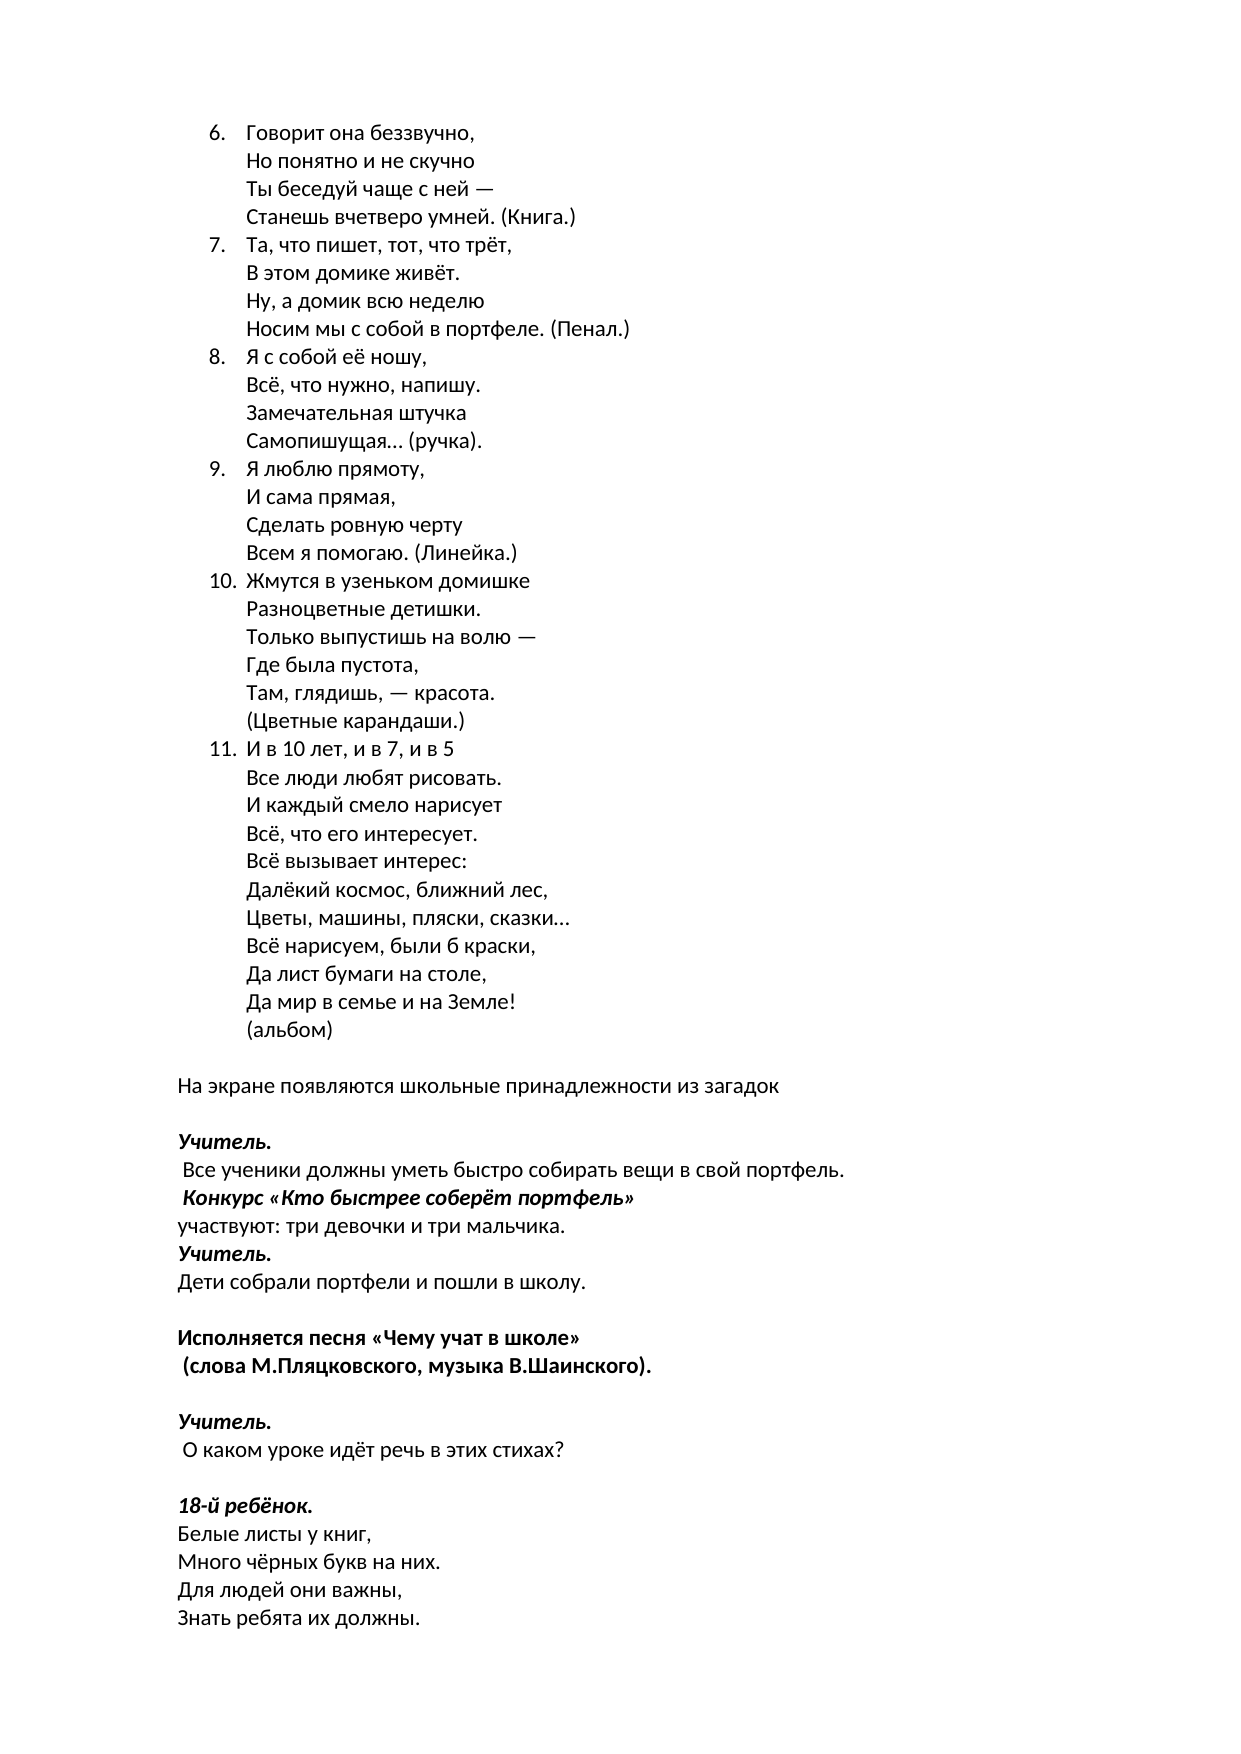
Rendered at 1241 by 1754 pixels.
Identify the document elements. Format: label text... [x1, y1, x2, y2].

list Та, что пишет, тот, что трёт, В этом домике живёт. Ну, а домик всю неделю Носим мы с собой в портфеле. (Пенал.) [208, 230, 1152, 342]
text Конкурс «Кто быстрее соберёт портфель» [177, 1183, 1152, 1211]
list Говорит она беззвучно, Но понятно и не скучно Ты беседуй чаще с ней — Станешь вчетверо умней. (Книга.) [208, 118, 1152, 230]
text Все ученики должны уметь быстро собирать вещи в свой портфель. [177, 1155, 1152, 1183]
list Я люблю прямоту, И сама прямая, Сделать ровную черту Всем я помогаю. (Линейка.) [208, 454, 1152, 566]
text На экране появляются школьные принадлежности из загадок [177, 1071, 1152, 1099]
text Учитель. Дети собрали портфели и пошли в школу. [177, 1239, 1152, 1295]
list И в 10 лет, и в 7, и в 5 Все люди любят рисовать. И каждый смело нарисует Всё, что его интересует. Всё вызывает интерес: Далёкий космос, ближний лес, Цветы, машины, пляски, сказки… Всё нарисуем, были б краски, Да лист бумаги на столе, Да мир в семье и на Земле! [208, 734, 1152, 1015]
text Учитель. [177, 1407, 1152, 1435]
text (альбом) [246, 1015, 1152, 1043]
text Исполняется песня «Чему учат в школе» [177, 1323, 1152, 1351]
text Учитель. [177, 1099, 1152, 1155]
text 18-й ребёнок. Белые листы у книг, Много чёрных букв на них. Для людей они важны, Знать ребята их должны. [177, 1491, 1152, 1631]
text участвуют: три девочки и три мальчика. [177, 1211, 1152, 1239]
text (слова М.Пляцковского, музыка В.Шаинского). [177, 1351, 1152, 1379]
list Жмутся в узеньком домишке Разноцветные детишки. Только выпустишь на волю — Где была пустота, Там, глядишь, — красота. (Цветные карандаши.) [208, 566, 1152, 734]
text О каком уроке идёт речь в этих стихах? [177, 1435, 1152, 1463]
list Я с собой её ношу, Всё, что нужно, напишу. Замечательная штучка Самопишущая… (ручка). [208, 342, 1152, 454]
